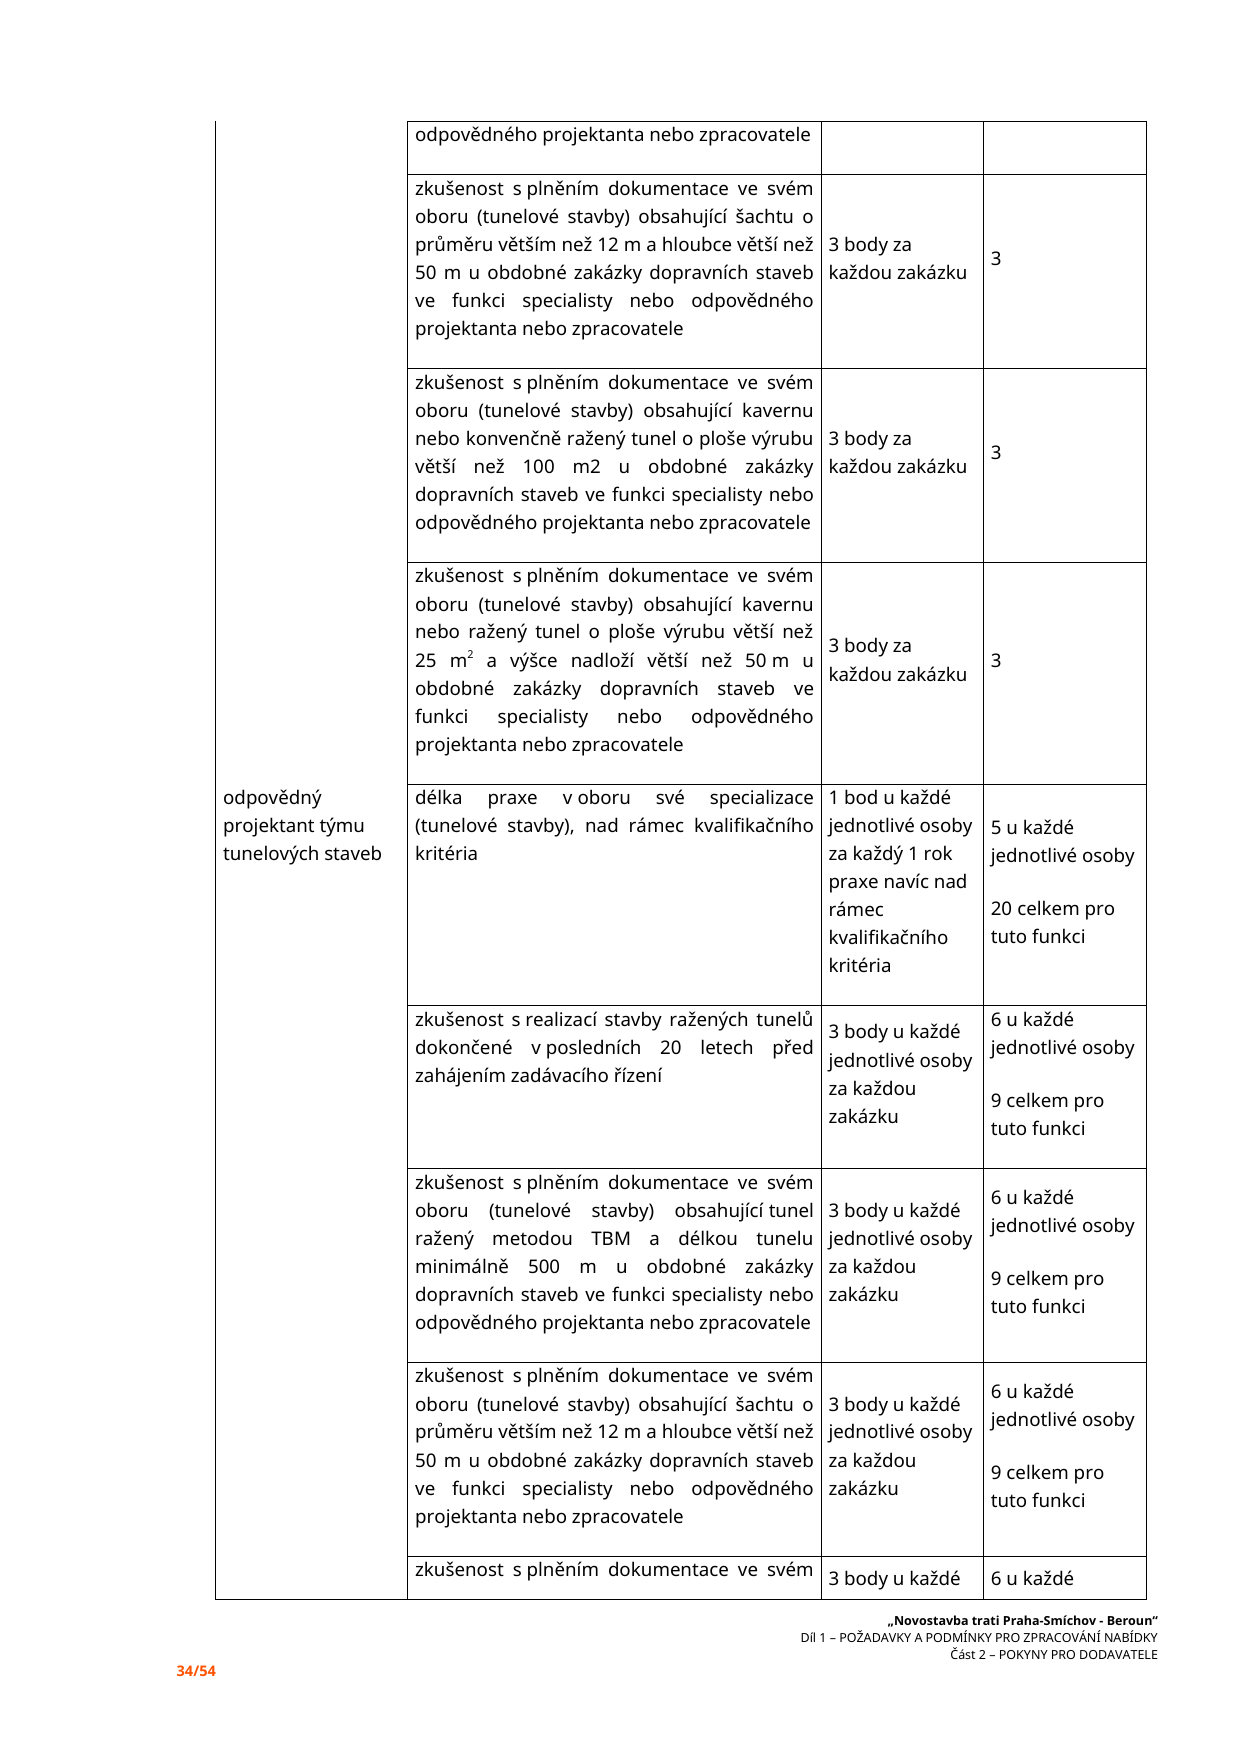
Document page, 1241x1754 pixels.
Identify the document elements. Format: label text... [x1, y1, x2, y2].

table_cell 6 u každé jednotlivé osoby 9 celkem pro tuto funkci [984, 1169, 1146, 1362]
table_cell 3 body za každou zakázku [822, 563, 983, 783]
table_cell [822, 122, 983, 174]
table_cell 3 [984, 563, 1146, 783]
table_cell 1 bod u každé jednotlivé osoby za každý 1 rok praxe navíc nad rámec kvalifikačního kritéria [822, 785, 983, 1005]
table_cell 6 u každé jednotlivé osoby 9 celkem pro tuto funkci [984, 1363, 1146, 1556]
table_cell 5 u každé jednotlivé osoby 20 celkem pro tuto funkci [984, 785, 1146, 1005]
table_cell 3 body za každou zakázku [822, 175, 983, 368]
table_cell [984, 1557, 1146, 1599]
table_cell 6 u každé jednotlivé osoby 9 celkem pro tuto funkci [984, 1006, 1146, 1168]
table_cell 3 [984, 122, 1146, 174]
table_cell 3 [984, 369, 1146, 562]
table_cell 3 body u každé jednotlivé osoby za každou zakázku [822, 1363, 983, 1556]
table_cell 3 body u každé jednotlivé osoby za každou zakázku [822, 1006, 983, 1168]
table_cell zkušenost s plněním dokumentace ve svém oboru (tunelové stavby) obsahující kavernu nebo ražený tunel o ploše výrubu větší než 25 m2 a výšce nadloží větší než 50 m u obdobné zakázky dopravních staveb ve funkci specialisty nebo odpovědného projektanta nebo zpracovatele [408, 563, 821, 783]
table_cell zkušenost s realizací stavby ražených tunelů dokončené v posledních 20 letech před zahájením zadávacího řízení [408, 1006, 821, 1168]
table_cell délka praxe v oboru své specializace (tunelové stavby), nad rámec kvalifikačního kritéria [408, 785, 821, 1005]
table_cell 3 body za každou zakázku [822, 369, 983, 562]
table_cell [408, 122, 821, 174]
table_cell 3 [984, 175, 1146, 368]
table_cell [408, 1557, 821, 1599]
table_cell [822, 1557, 983, 1599]
table_cell odpovědný projektant týmu tunelových staveb [216, 784, 407, 1599]
table_cell zkušenost s plněním dokumentace ve svém oboru (tunelové stavby) obsahující šachtu o průměru větším než 12 m a hloubce větší než 50 m u obdobné zakázky dopravních staveb ve funkci specialisty nebo odpovědného projektanta nebo zpracovatele [408, 175, 821, 368]
table_cell 3 body u každé jednotlivé osoby za každou zakázku [822, 1169, 983, 1362]
table_cell zkušenost s plněním dokumentace ve svém oboru (tunelové stavby) obsahující šachtu o průměru větším než 12 m a hloubce větší než 50 m u obdobné zakázky dopravních staveb ve funkci specialisty nebo odpovědného projektanta nebo zpracovatele [408, 1363, 821, 1556]
